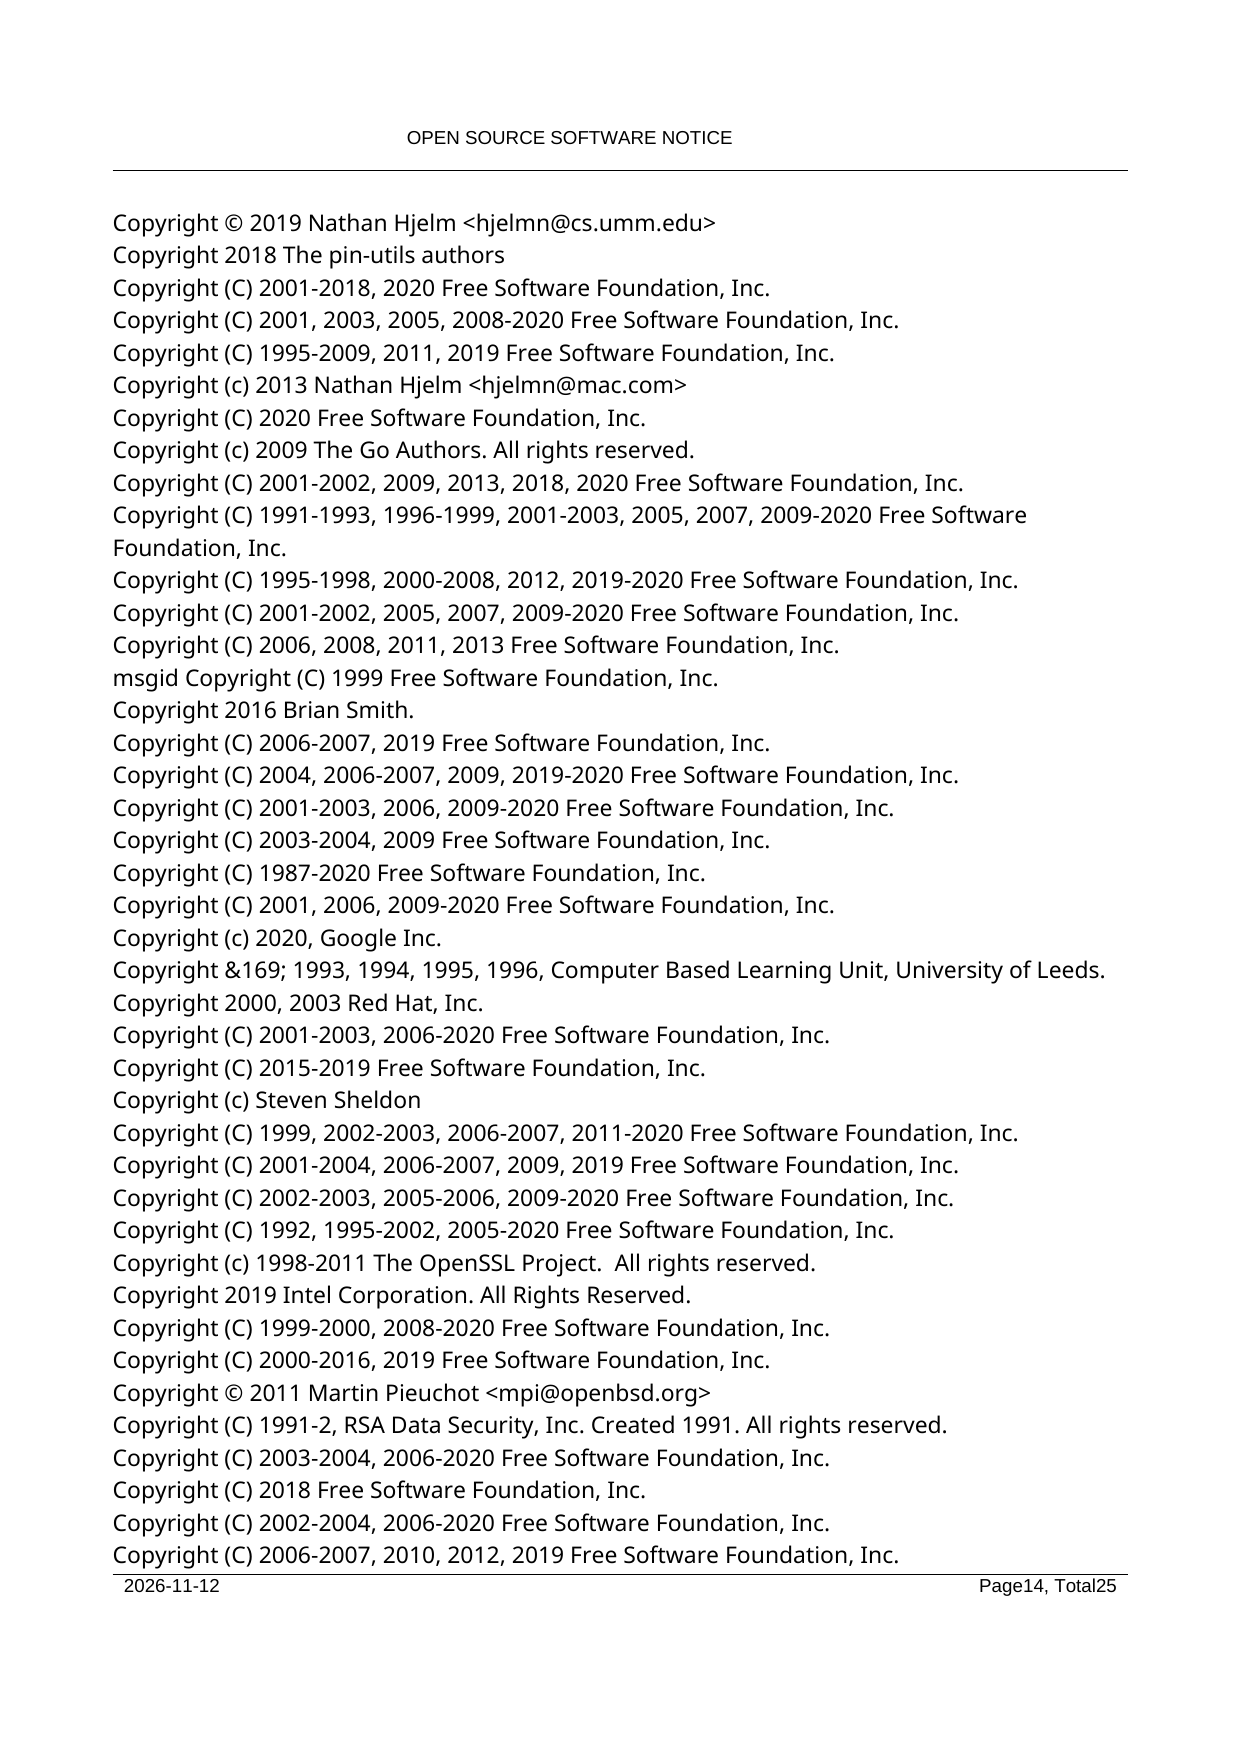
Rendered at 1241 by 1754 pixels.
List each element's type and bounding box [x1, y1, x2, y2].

text [112, 206, 1128, 1571]
